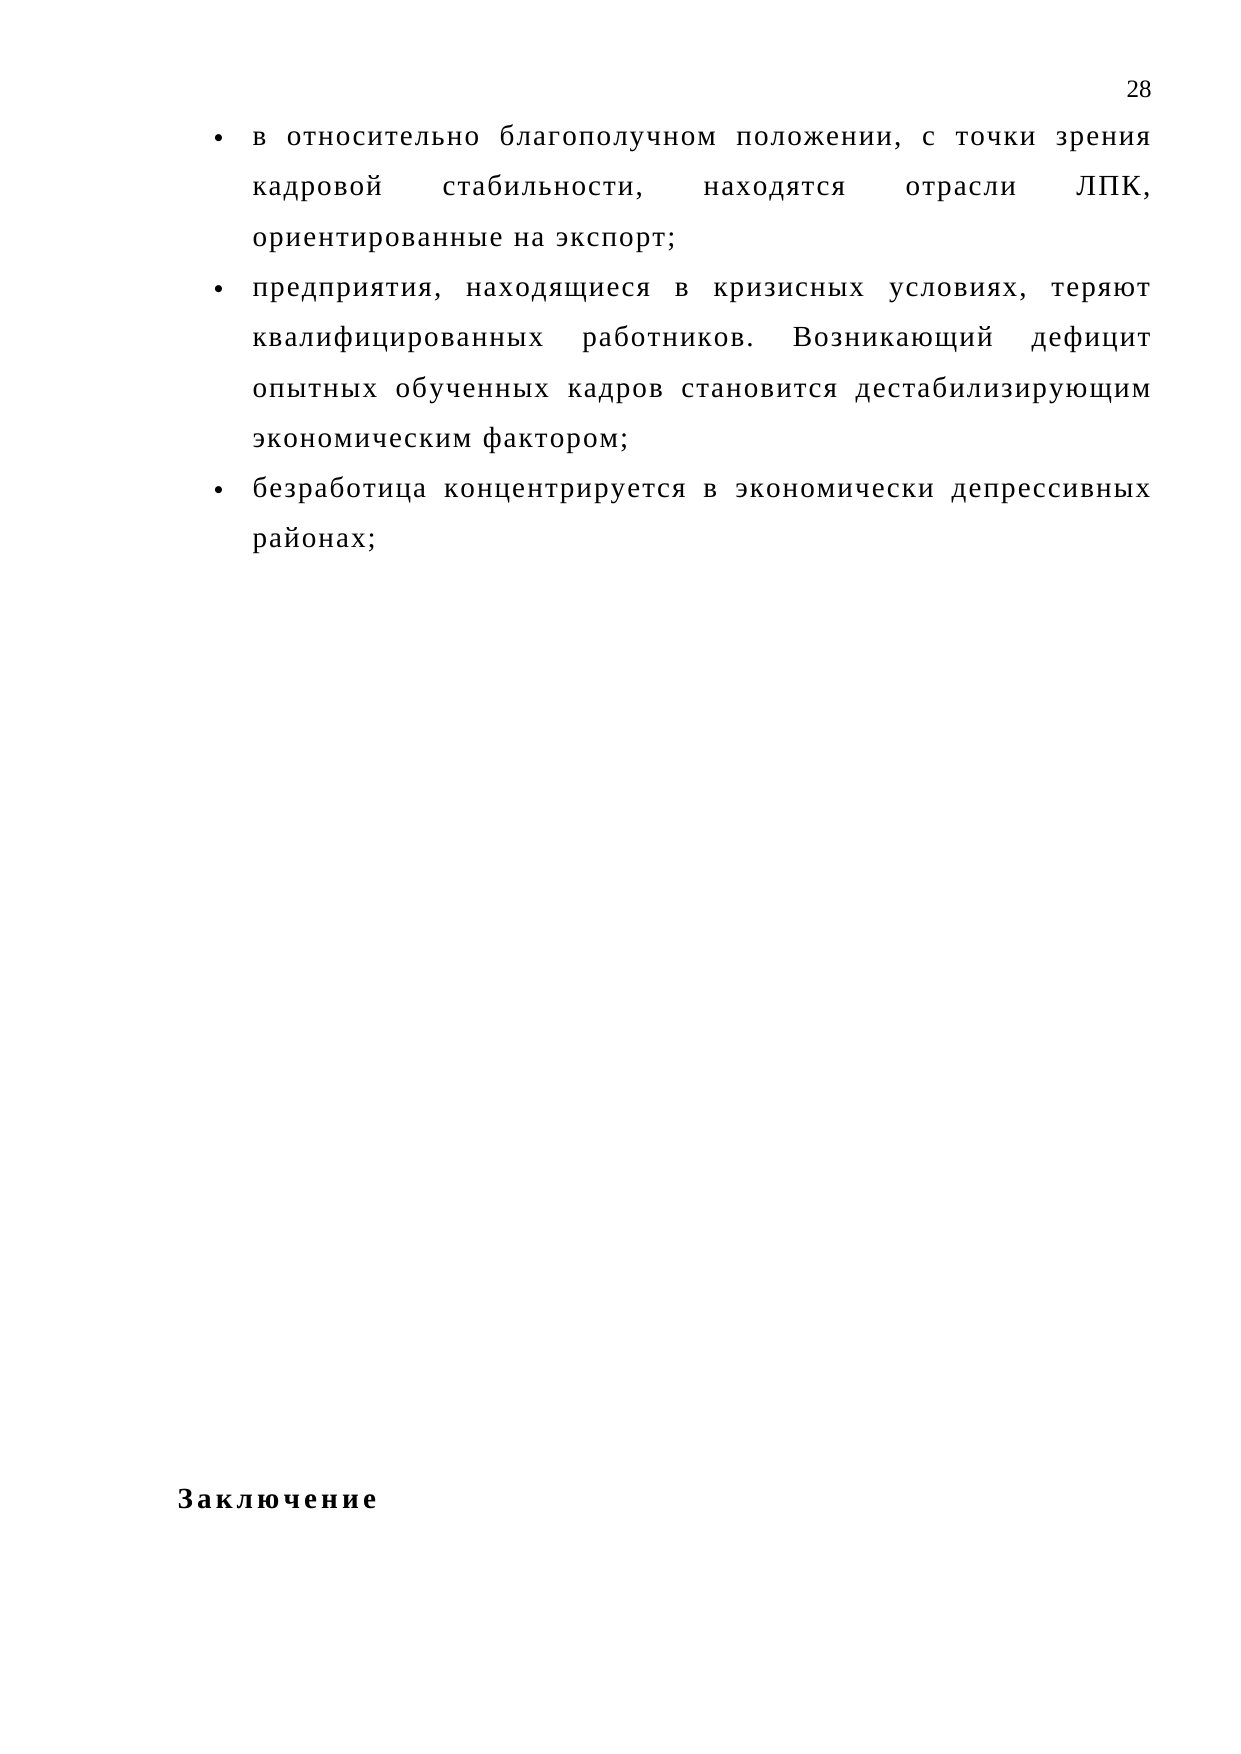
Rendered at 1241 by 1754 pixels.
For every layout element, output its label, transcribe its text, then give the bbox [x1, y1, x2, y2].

text Заключение [177, 1482, 1152, 1515]
list предприятия, находящиеся в кризисных условиях, теряют квалифицированных работников. Возникающий дефицит опытных обученных кадров становится дестабилизирующим экономическим фактором; [215, 269, 1152, 453]
list в относительно благополучном положении, с точки зрения кадровой стабильности, находятся отрасли ЛПК, ориентированные на экспорт; [215, 118, 1152, 252]
list безработица концентрируется в экономически депрессивных районах; [215, 470, 1152, 554]
